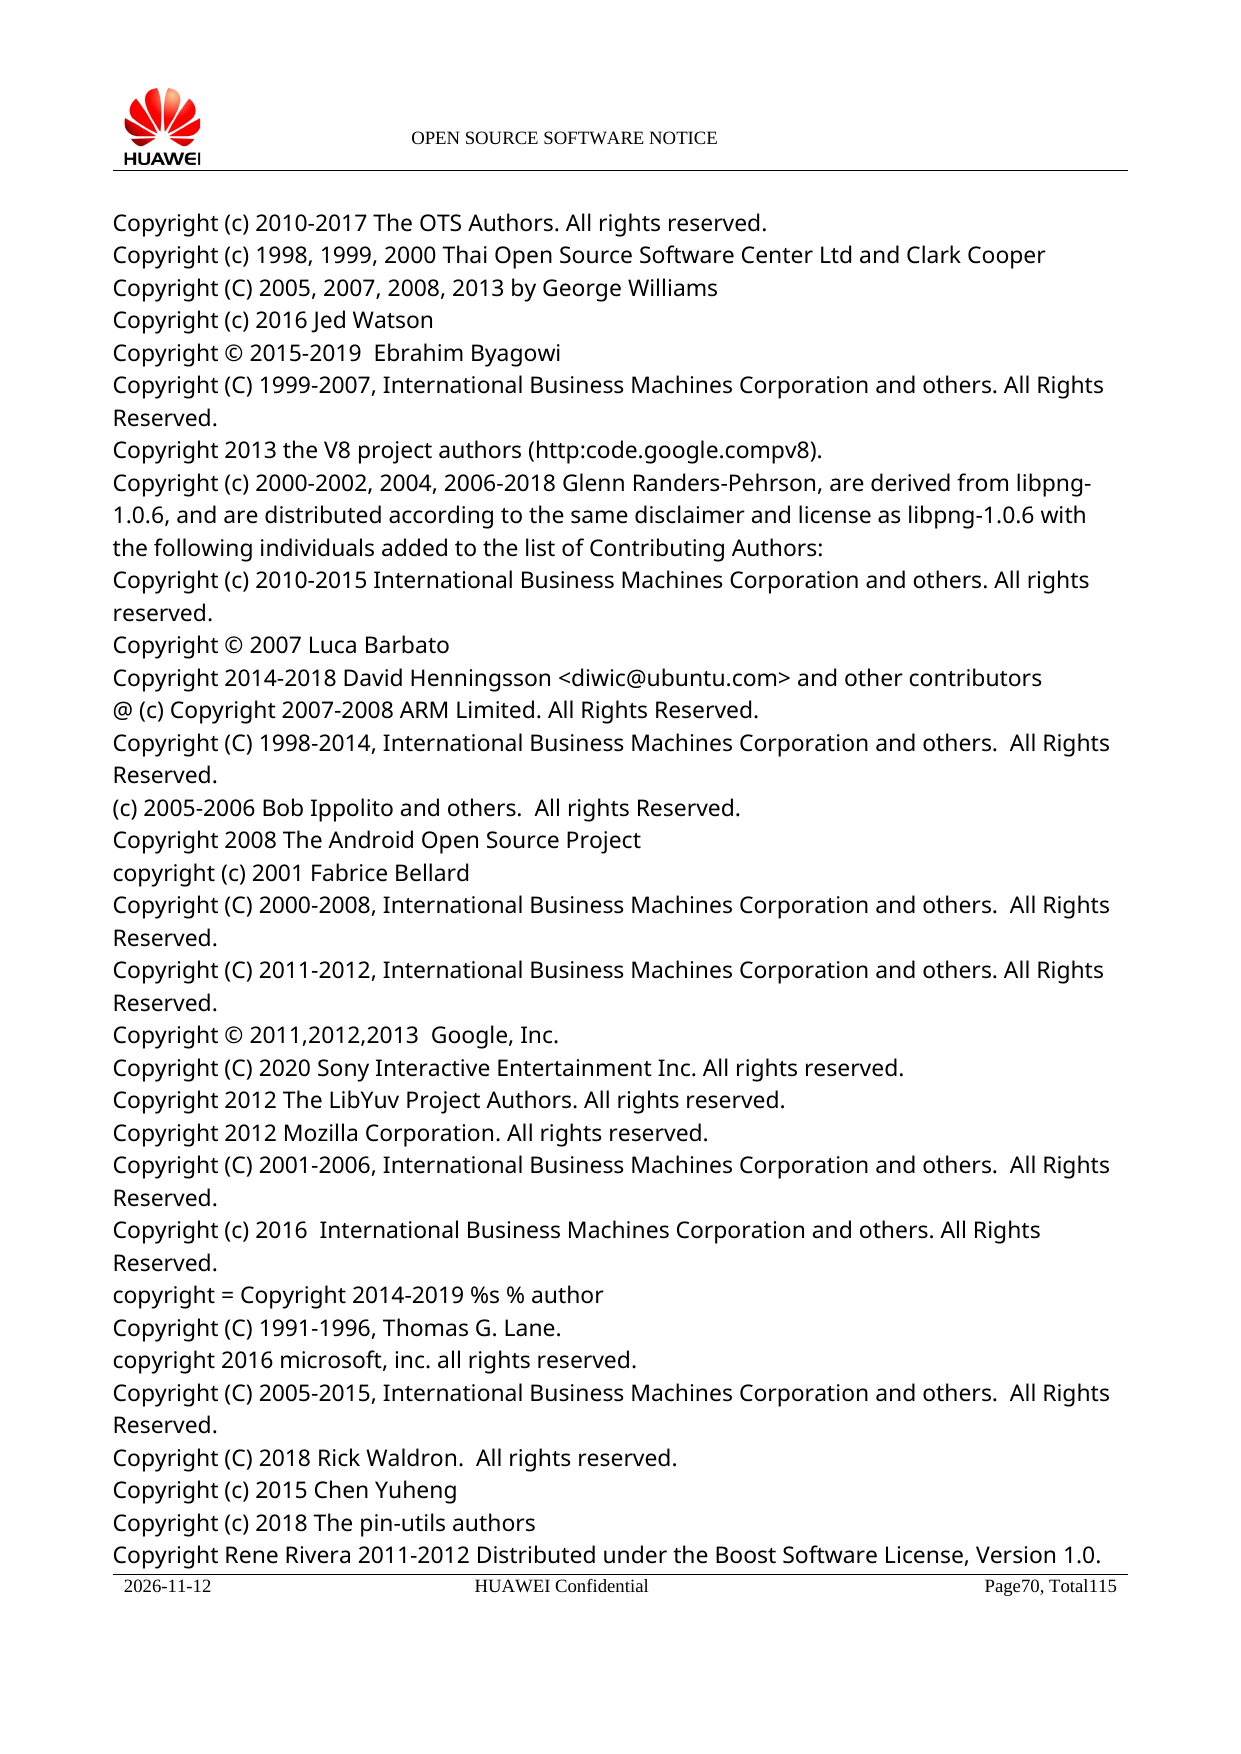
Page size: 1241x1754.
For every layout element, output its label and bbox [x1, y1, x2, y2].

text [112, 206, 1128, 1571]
picture [124, 88, 201, 165]
